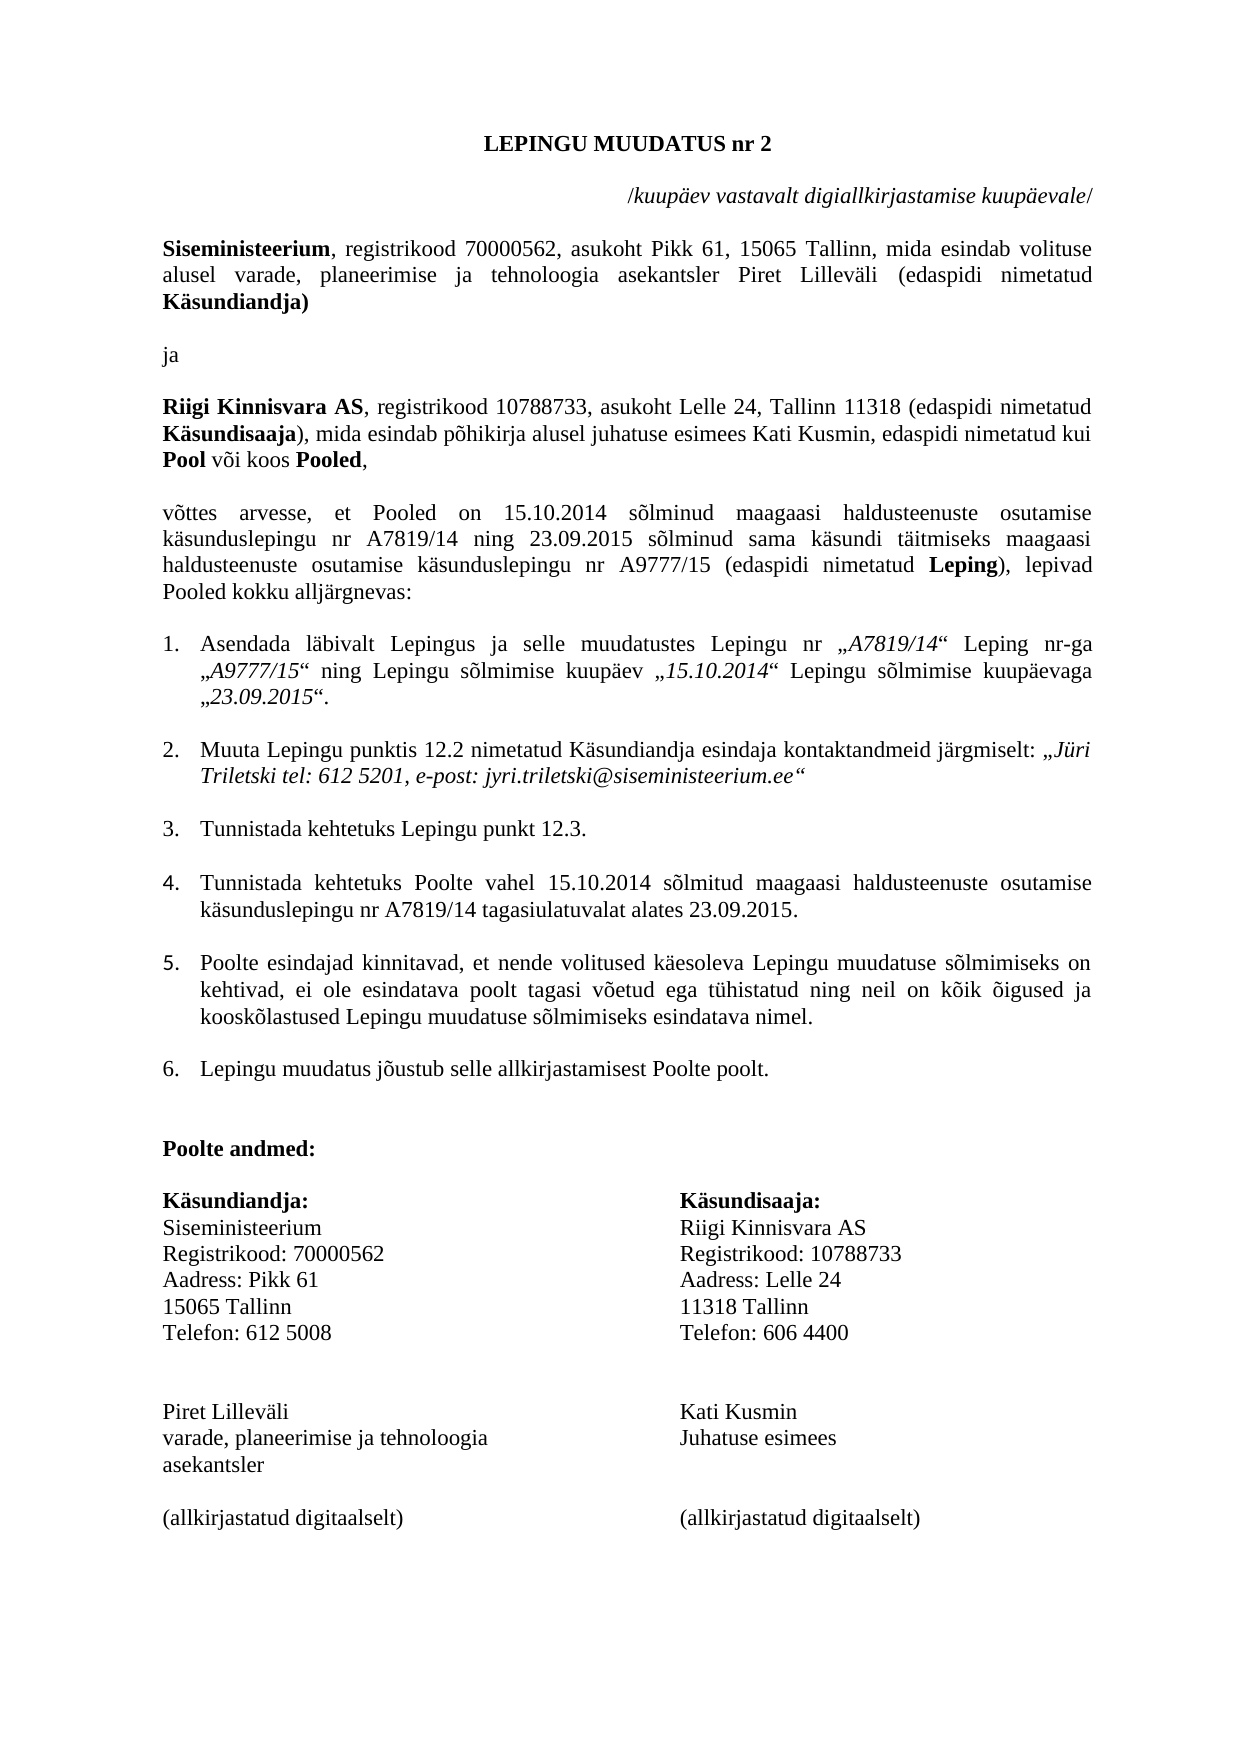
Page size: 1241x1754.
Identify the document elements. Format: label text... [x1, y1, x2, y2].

text varade, planeerimise ja tehnoloogia Juhatuse esimees [162, 1424, 1093, 1451]
text 15065 Tallinn 11318 Tallinn [162, 1293, 1093, 1319]
list Tunnistada kehtetuks Poolte vahel 15.10.2014 sõlmitud maagaasi haldusteenuste osutamise käsunduslepingu nr A7819/14 tagasiulatuvalat alates 23.09.2015. [162, 868, 1093, 922]
text (allkirjastatud digitaalselt) (allkirjastatud digitaalselt) [162, 1503, 1093, 1530]
text ja [162, 341, 1093, 367]
text Registrikood: 70000562 Registrikood: 10788733 [162, 1240, 1093, 1266]
text asekantsler [162, 1451, 1093, 1477]
text Käsundiandja: Käsundisaaja: [162, 1187, 1093, 1214]
text /kuupäev vastavalt digiallkirjastamise kuupäevale/ [162, 182, 1093, 209]
text Poolte andmed: [162, 1134, 1093, 1161]
list Tunnistada kehtetuks Lepingu punkt 12.3. [162, 815, 1093, 841]
list Lepingu muudatus jõustub selle allkirjastamisest Poolte poolt. [162, 1056, 1093, 1082]
text LEPINGU MUUDATUS nr 2 [162, 130, 1093, 156]
text Riigi Kinnisvara AS, registrikood 10788733, asukoht Lelle 24, Tallinn 11318 (edaspidi nimetatud Käsundisaaja), mida esindab põhikirja alusel juhatuse esimees Kati Kusmin, edaspidi nimetatud kui Pool või koos Pooled, [162, 393, 1093, 472]
text Siseministeerium, registrikood 70000562, asukoht Pikk 61, 15065 Tallinn, mida esindab volituse alusel varade, planeerimise ja tehnoloogia asekantsler Piret Lilleväli (edaspidi nimetatud Käsundiandja) [162, 235, 1093, 314]
list Muuta Lepingu punktis 12.2 nimetatud Käsundiandja esindaja kontaktandmeid järgmiselt: „Jüri Triletski tel: 612 5201, e-post: jyri.triletski@siseministeerium.ee“ [162, 736, 1093, 789]
text võttes arvesse, et Pooled on 15.10.2014 sõlminud maagaasi haldusteenuste osutamise käsunduslepingu nr A7819/14 ning 23.09.2015 sõlminud sama käsundi täitmiseks maagaasi haldusteenuste osutamise käsunduslepingu nr A9777/15 (edaspidi nimetatud Leping), lepivad Pooled kokku alljärgnevas: [162, 499, 1093, 604]
text Aadress: Pikk 61 Aadress: Lelle 24 [162, 1266, 1093, 1293]
list Poolte esindajad kinnitavad, et nende volitused käesoleva Lepingu muudatuse sõlmimiseks on kehtivad, ei ole esindatava poolt tagasi võetud ega tühistatud ning neil on kõik õigused ja kooskõlastused Lepingu muudatuse sõlmimiseks esindatava nimel. [162, 948, 1093, 1029]
text Telefon: 612 5008 Telefon: 606 4400 [162, 1319, 1093, 1345]
text Siseministeerium Riigi Kinnisvara AS [162, 1214, 1093, 1240]
text Piret Lilleväli Kati Kusmin [162, 1398, 1093, 1424]
list Asendada läbivalt Lepingus ja selle muudatustes Lepingu nr „A7819/14“ Leping nr-ga „A9777/15“ ning Lepingu sõlmimise kuupäev „15.10.2014“ Lepingu sõlmimise kuupäevaga „23.09.2015“. [162, 631, 1093, 709]
